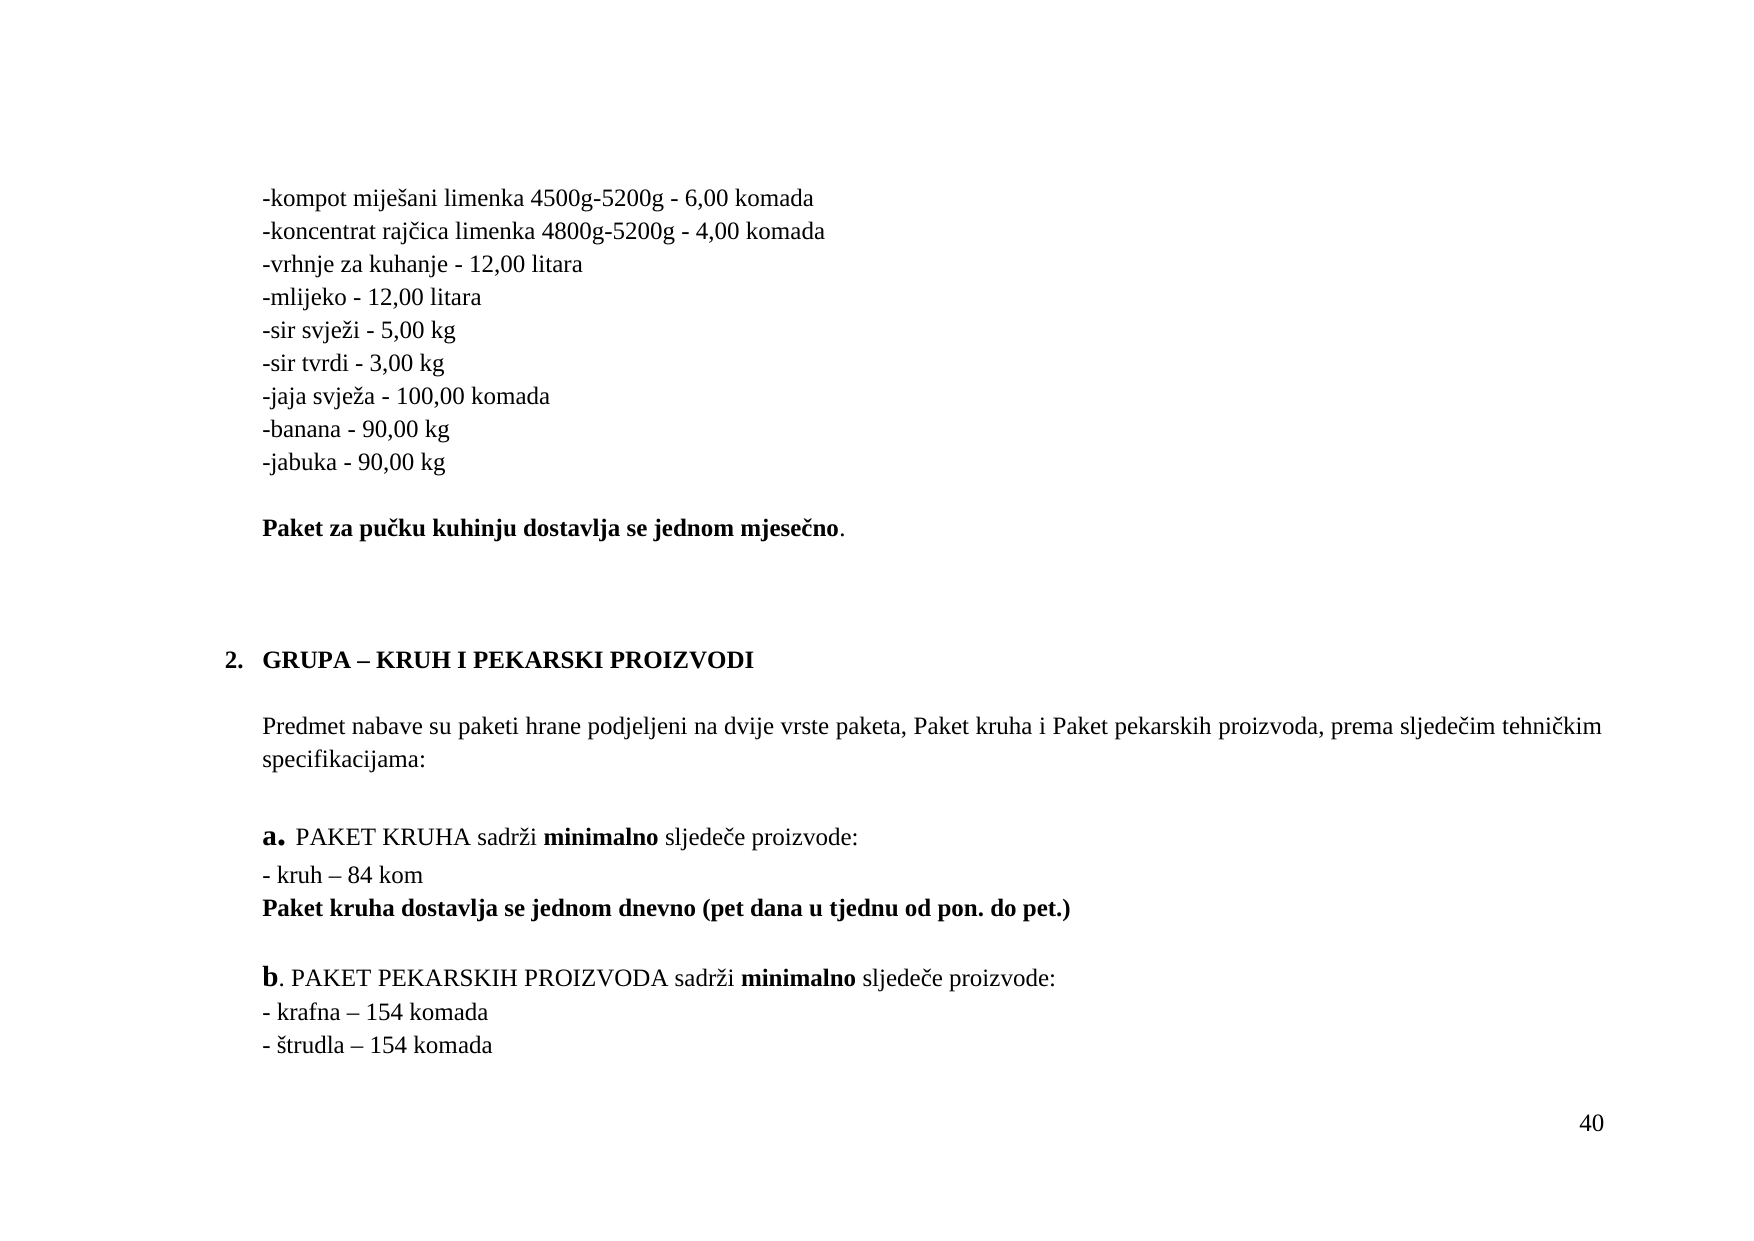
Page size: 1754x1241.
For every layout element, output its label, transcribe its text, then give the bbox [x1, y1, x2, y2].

list -banana - 90,00 kg [262, 414, 1604, 443]
list Paket kruha dostavlja se jednom dnevno (pet dana u tjednu od pon. do pet.) [262, 893, 1604, 921]
list -jaja svježa - 100,00 komada [262, 381, 1604, 409]
list GRUPA – KRUH I PEKARSKI PROIZVODI [224, 645, 1604, 674]
list -sir svježi - 5,00 kg [262, 315, 1604, 343]
list -sir tvrdi - 3,00 kg [262, 348, 1604, 377]
list Predmet nabave su paketi hrane podjeljeni na dvije vrste paketa, Paket kruha i Paket pekarskih proizvoda, prema sljedečim tehničkim specifikacijama: [262, 711, 1604, 773]
list -vrhnje za kuhanje - 12,00 litara [262, 249, 1604, 277]
list a. PAKET KRUHA sadrži minimalno sljedeče proizvode: [262, 810, 1604, 853]
list -koncentrat rajčica limenka 4800g-5200g - 4,00 komada [262, 216, 1604, 244]
list -jabuka - 90,00 kg [262, 447, 1604, 476]
list - štrudla – 154 komada [262, 1030, 1604, 1059]
list - kruh – 84 kom [262, 860, 1604, 888]
list - krafna – 154 komada [262, 997, 1604, 1026]
list b. PAKET PEKARSKIH PROIZVODA sadrži minimalno sljedeče proizvode: [262, 959, 1604, 992]
list -kompot miješani limenka 4500g-5200g - 6,00 komada [262, 183, 1604, 211]
list Paket za pučku kuhinju dostavlja se jednom mjesečno. [262, 513, 1604, 542]
list -mlijeko - 12,00 litara [262, 282, 1604, 311]
